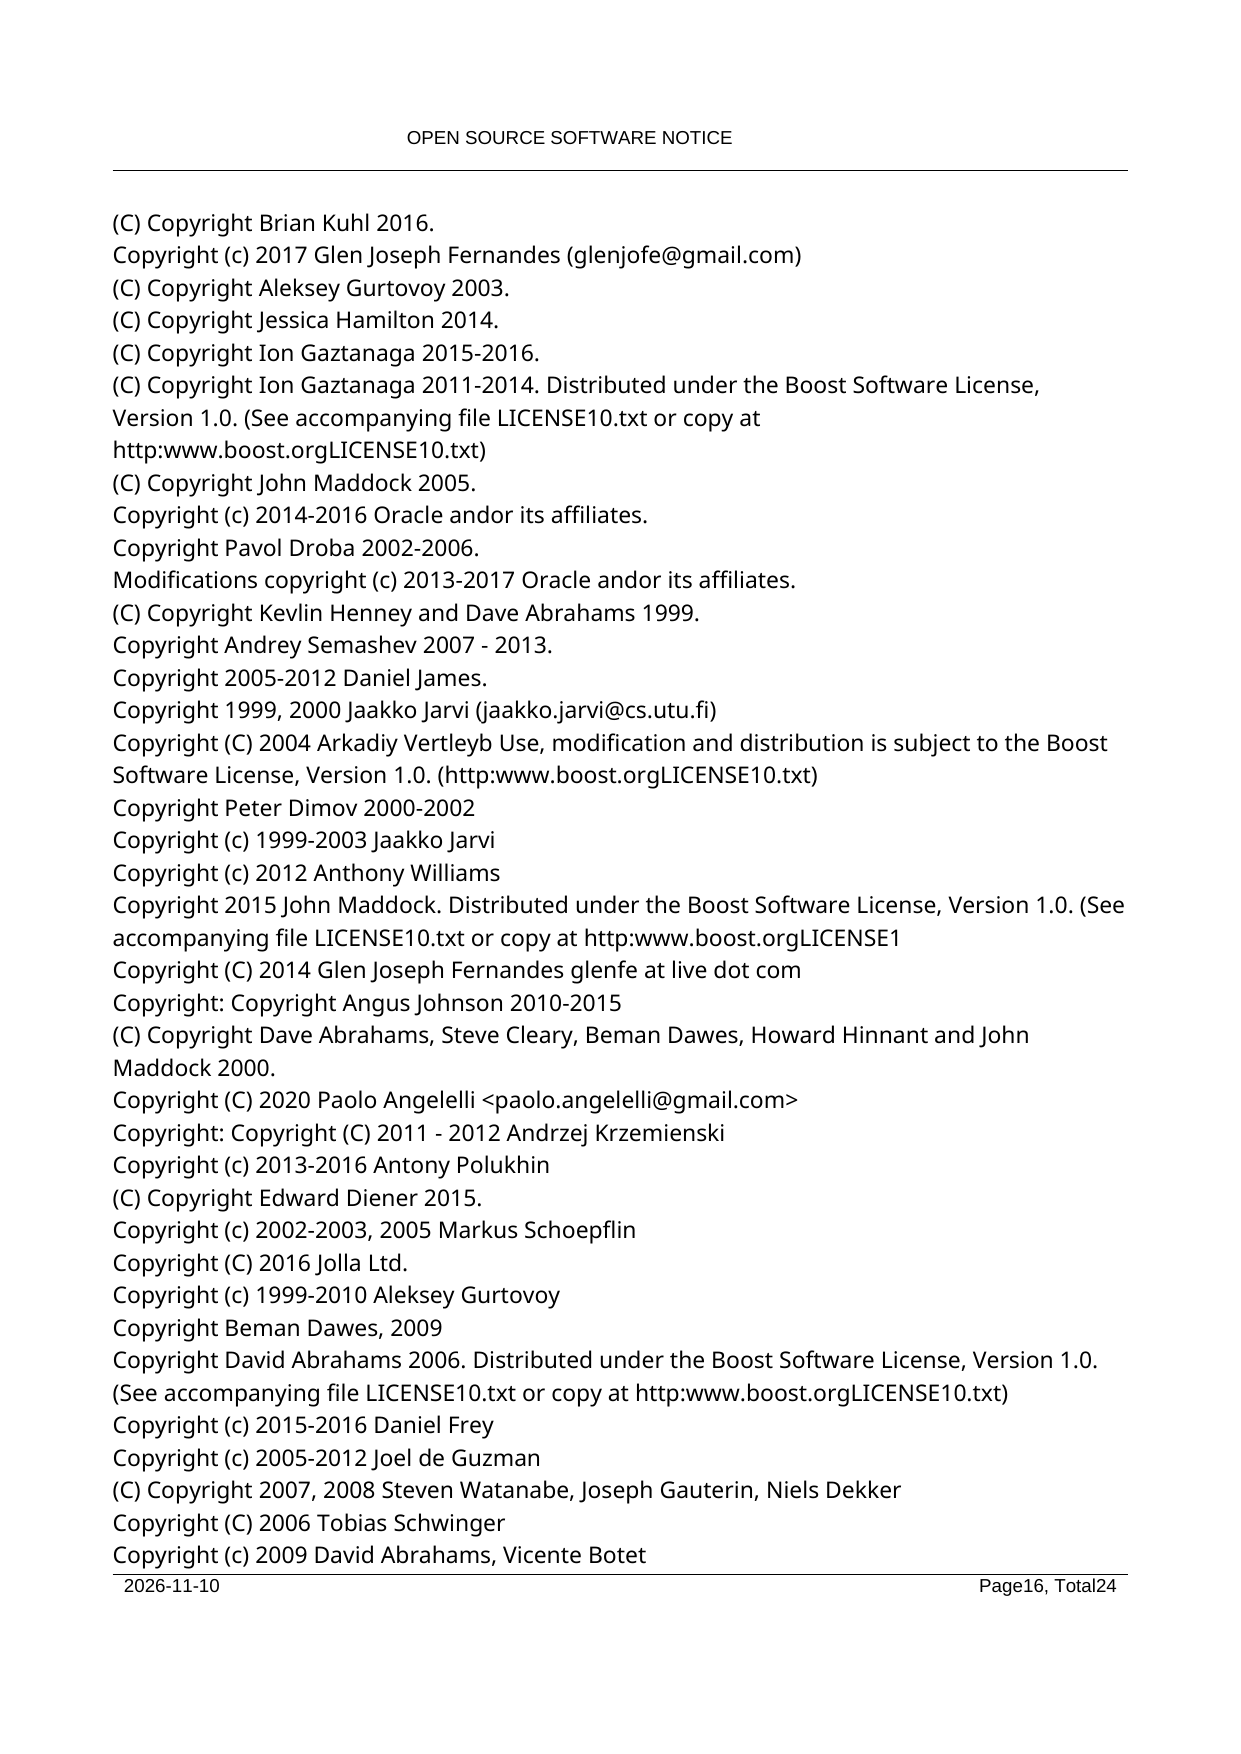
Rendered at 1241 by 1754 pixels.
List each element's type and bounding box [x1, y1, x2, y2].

text [112, 206, 1128, 1571]
